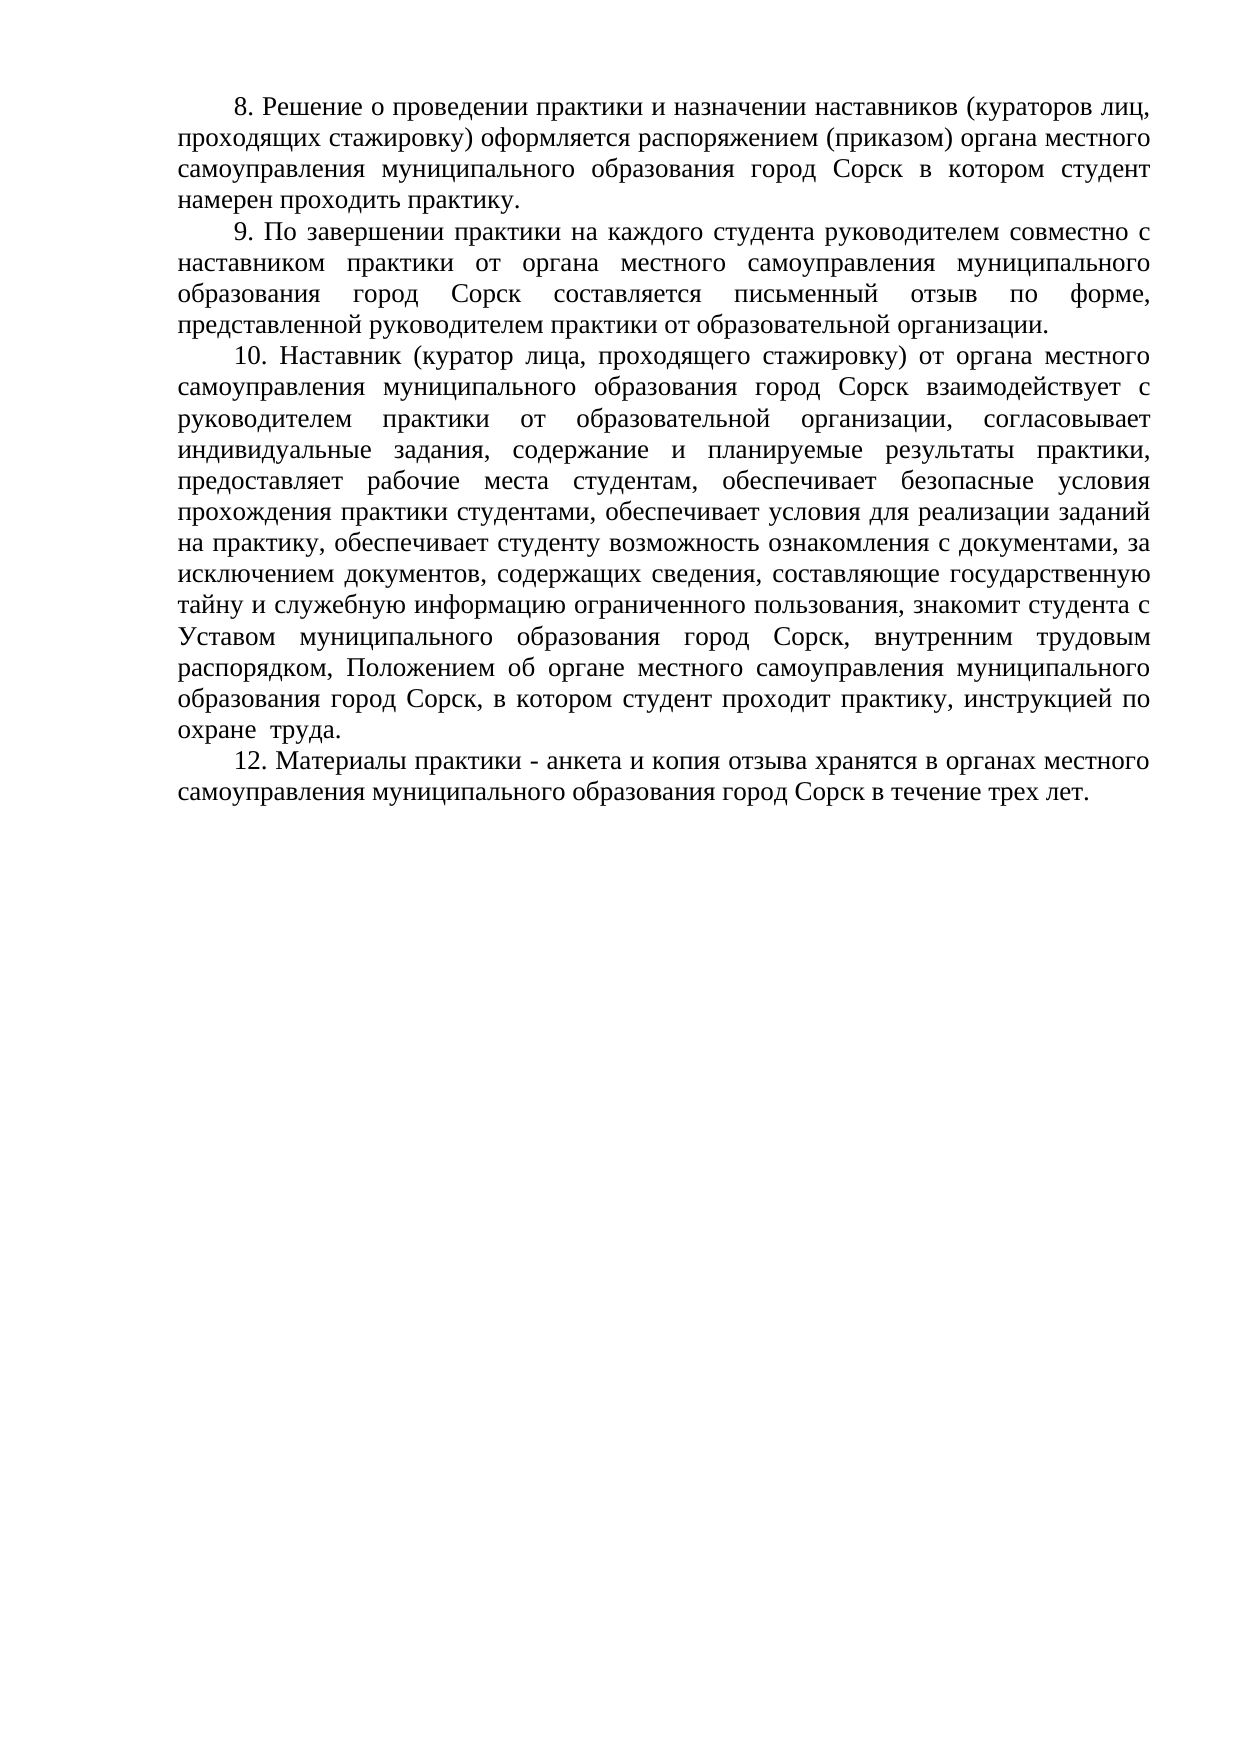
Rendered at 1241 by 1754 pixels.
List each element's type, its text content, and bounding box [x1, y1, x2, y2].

text 9. По завершении практики на каждого студента руководителем совместно с наставником практики от органа местного самоуправления муниципального образования город Сорск составляется письменный отзыв по форме, представленной руководителем практики от образовательной организации. [177, 215, 1152, 339]
text 8. Решение о проведении практики и назначении наставников (кураторов лиц, проходящих стажировку) оформляется распоряжением (приказом) органа местного самоуправления муниципального образования город Сорск в котором студент намерен проходить практику. [177, 90, 1152, 215]
text 12. Материалы практики - анкета и копия отзыва хранятся в органах местного самоуправления муниципального образования город Сорск в течение трех лет. [177, 744, 1152, 807]
text 10. Наставник (куратор лица, проходящего стажировку) от органа местного самоуправления муниципального образования город Сорск взаимодействует с руководителем практики от образовательной организации, согласовывает индивидуальные задания, содержание и планируемые результаты практики, предоставляет рабочие места студентам, обеспечивает безопасные условия прохождения практики студентами, обеспечивает условия для реализации заданий на практику, обеспечивает студенту возможность ознакомления с документами, за исключением документов, содержащих сведения, составляющие государственную тайну и служебную информацию ограниченного пользования, знакомит студента с Уставом муниципального образования город Сорск, внутренним трудовым распорядком, Положением об органе местного самоуправления муниципального образования город Сорск, в котором студент проходит практику, инструкцией по охране труда. [177, 339, 1152, 744]
